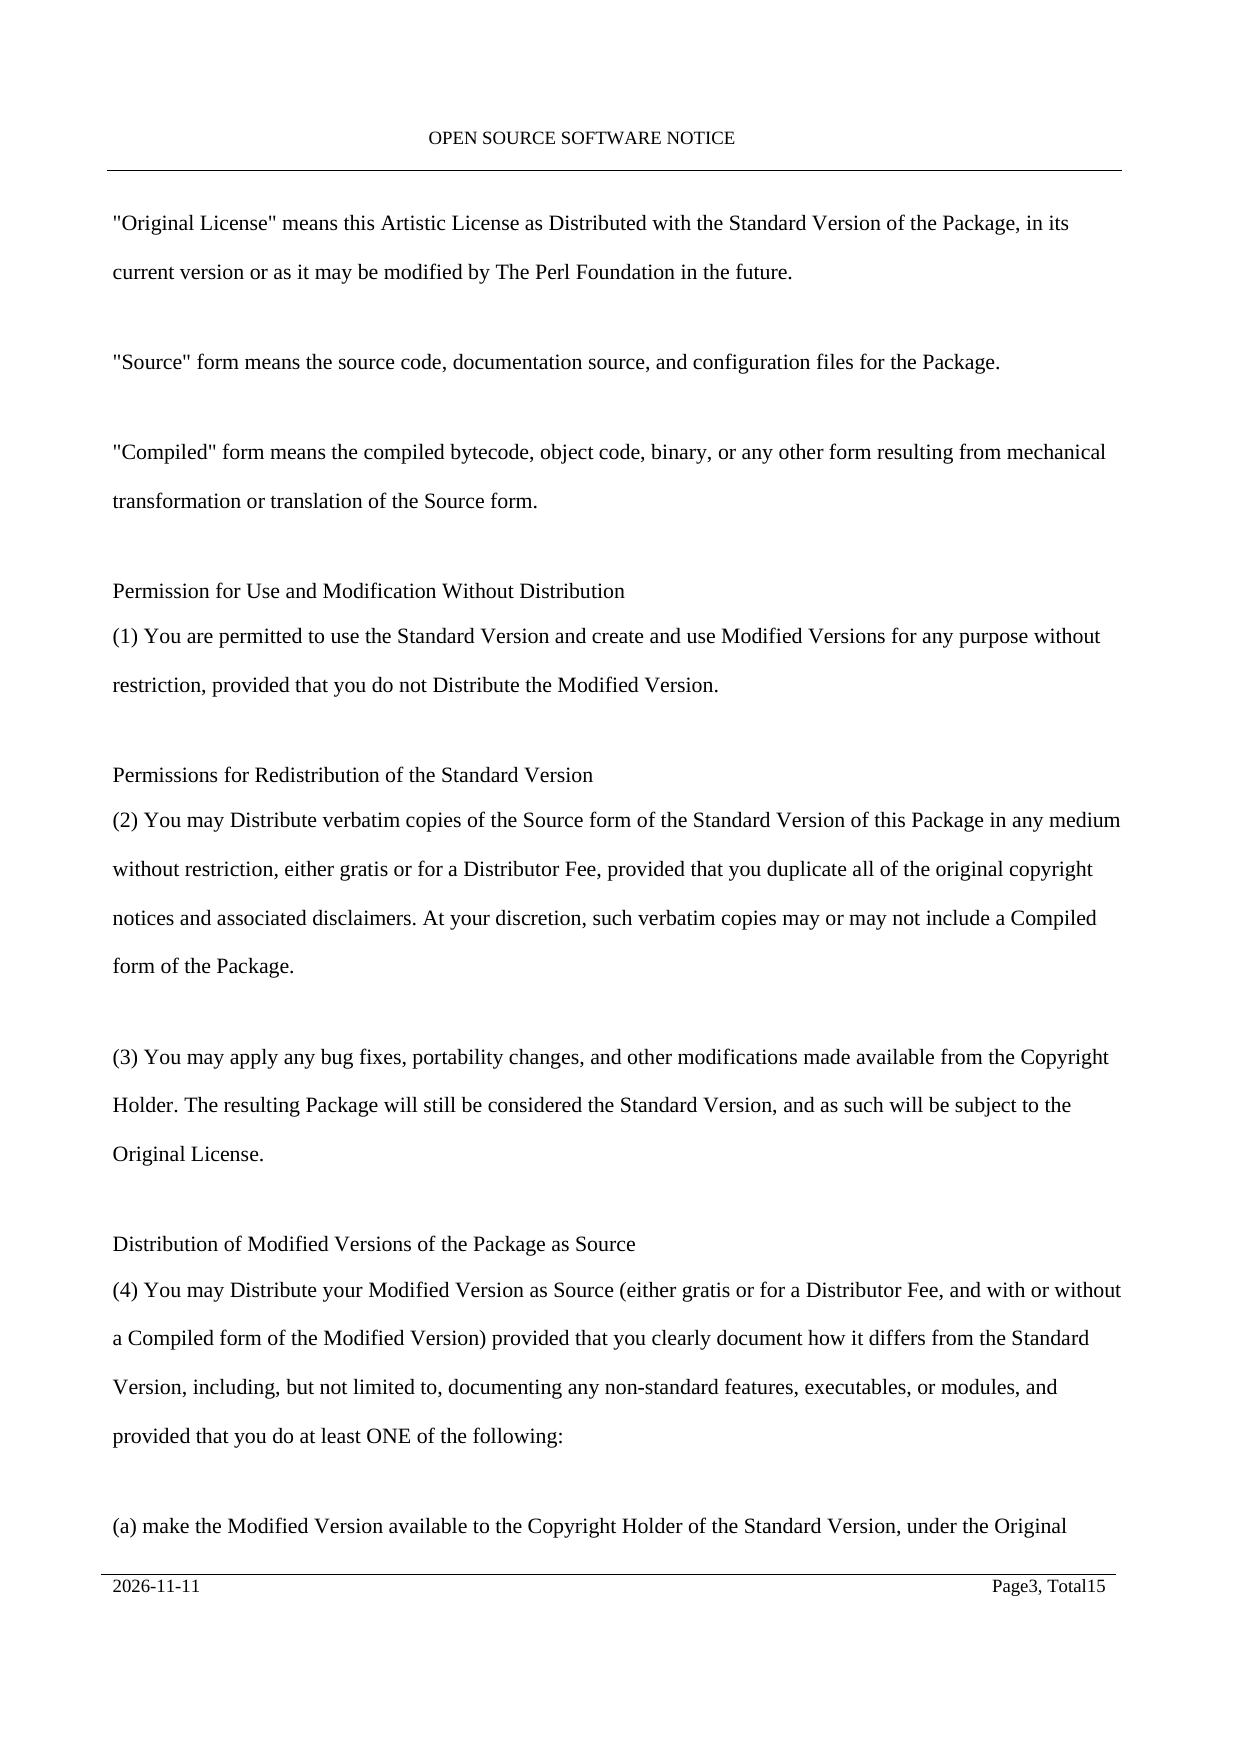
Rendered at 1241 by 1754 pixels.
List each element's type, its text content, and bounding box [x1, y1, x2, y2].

text "Source" form means the source code, documentation source, and configuration files for the Package. [112, 345, 1128, 378]
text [112, 1509, 1128, 1542]
text (3) You may apply any bug fixes, portability changes, and other modifications made available from the Copyright Holder. The resulting Package will still be considered the Standard Version, and as such will be subject to the Original License. [112, 1040, 1128, 1170]
text "Original License" means this Artistic License as Distributed with the Standard Version of the Package, in its current version or as it may be modified by The Perl Foundation in the future. [112, 206, 1128, 288]
text "Compiled" form means the compiled bytecode, object code, binary, or any other form resulting from mechanical transformation or translation of the Source form. [112, 436, 1128, 517]
text (2) You may Distribute verbatim copies of the Source form of the Standard Version of this Package in any medium without restriction, either gratis or for a Distributor Fee, provided that you duplicate all of the original copyright notices and associated disclaimers. At your discretion, such verbatim copies may or may not include a Compiled form of the Package. [112, 804, 1128, 982]
text (1) You are permitted to use the Standard Version and create and use Modified Versions for any purpose without restriction, provided that you do not Distribute the Modified Version. [112, 619, 1128, 701]
text Distribution of Modified Versions of the Package as Source [112, 1228, 1128, 1260]
text (4) You may Distribute your Modified Version as Source (either gratis or for a Distributor Fee, and with or without a Compiled form of the Modified Version) provided that you clearly document how it differs from the Standard Version, including, but not limited to, documenting any non-standard features, executables, or modules, and provided that you do at least ONE of the following: [112, 1273, 1128, 1452]
text Permission for Use and Modification Without Distribution [112, 574, 1128, 607]
text Permissions for Redistribution of the Standard Version [112, 758, 1128, 791]
